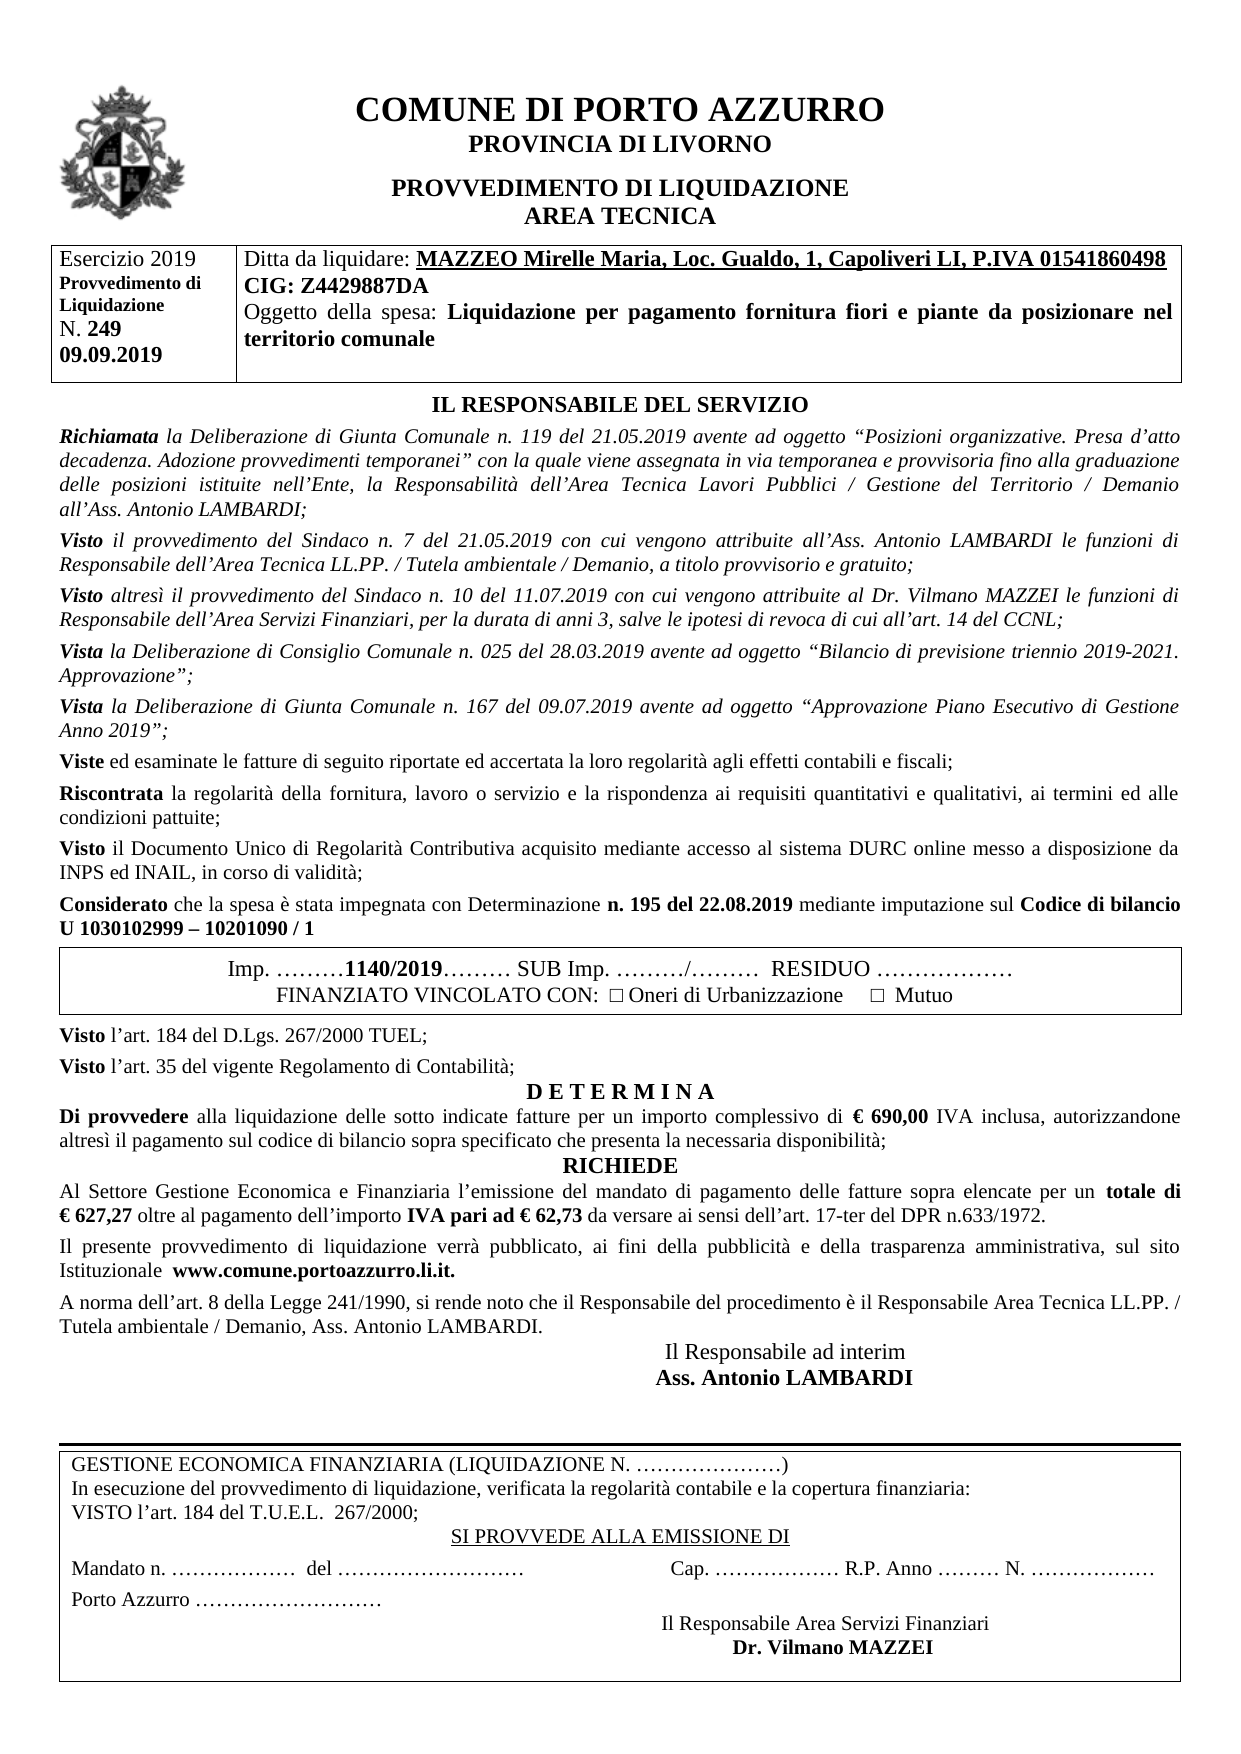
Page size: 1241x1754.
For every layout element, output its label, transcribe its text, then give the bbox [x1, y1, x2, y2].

text Considerato che la spesa è stata impegnata con Determinazione n. 195 del 22.08.2019 mediante imputazione sul Codice di bilancio U 1030102999 – 10201090 / 1 [59, 892, 1181, 940]
table_header GESTIONE ECONOMICA FINANZIARIA (LIQUIDAZIONE N. …………………) In esecuzione del provvedimento di liquidazione, verificata la regolarità contabile e la copertura finanziaria: VISTO l’art. 184 del T.U.E.L. 267/2000; SI PROVVEDE ALLA EMISSIONE DI Mandato n. ……………… del ……………………… Cap. ……………… R.P. Anno ……… N. ……………… Porto Azzurro ……………………… Il Responsabile Area Servizi Finanziari Dr. Vilmano MAZZEI [60, 1452, 1180, 1681]
text AREA TECNICA [59, 201, 1181, 230]
text Riscontrata la regolarità della fornitura, lavoro o servizio e la rispondenza ai requisiti quantitativi e qualitativi, ai termini ed alle condizioni pattuite; [59, 781, 1181, 829]
text Vista la Deliberazione di Giunta Comunale n. 167 del 09.07.2019 avente ad oggetto “Approvazione Piano Esecutivo di Gestione Anno ; [59, 694, 1181, 742]
text Visto il Documento Unico di Regolarità Contributiva acquisito mediante accesso al sistema DURC online messo a disposizione da INPS ed INAIL, in corso di validità; [59, 836, 1181, 884]
text Visto l’art. 184 del D.Lgs. 267/2000 TUEL; [59, 1023, 1181, 1047]
table_header Ditta da liquidare: MAZZEO Mirelle Maria, Loc. Gualdo, 1, Capoliveri LI, P.IVA 01541860498 CIG: Z4429887DA Oggetto della spesa: Liquidazione per pagamento fornitura fiori e piante da posizionare nel territorio comunale [237, 246, 1181, 382]
text Al Settore Gestione Economica e Finanziaria l’emissione del mandato di pagamento delle fatture sopra elencate per un totale di € 627,27 oltre al pagamento dell’importo IVA pari ad € 62,73 da versare ai sensi dell’art. 17-ter del DPR n.633/1972. [59, 1179, 1181, 1227]
text Di provvedere alla liquidazione delle sotto indicate fatture per un importo complessivo di € 690,00 IVA inclusa, autorizzandone altresì il pagamento sul codice di bilancio sopra specificato che presenta la necessaria disponibilità; [59, 1104, 1181, 1152]
text COMUNE DI PORTO AZZURRO [189, 89, 1181, 129]
table_header Esercizio 2019 Provvedimento di Liquidazione N. 249 09.09.2019 [52, 246, 236, 382]
text PROVINCIA DI LIVORNO [189, 129, 1181, 158]
table_header Imp. ………1140/2019……… SUB Imp. ………/……… RESIDUO ……………… FINANZIATO VINCOLATO CON: □ Oneri di Urbanizzazione □ Mutuo [60, 948, 1181, 1014]
subtitle PROVVEDIMENTO DI LIQUIDAZIONE [189, 173, 1181, 201]
text Richiamata la Deliberazione di Giunta Comunale n. 119 del 21.05.2019 avente ad oggetto “Posizioni organizzative. Presa d’atto decadenza. Adozione provvedimenti temporanei” con la quale viene assegnata in via temporanea e provvisoria fino alla graduazione delle posizioni istituite nell’Ente, la Responsabilità dell’Area Tecnica Lavori Pubblici / Gestione del Territorio / Demanio all’Ass. Antonio LAMBARDI; [59, 424, 1181, 521]
text Viste ed esaminate le fatture di seguito riportate ed accertata la loro regolarità agli effetti contabili e fiscali; [59, 749, 1181, 773]
picture [57, 81, 189, 229]
text RICHIEDE [59, 1152, 1181, 1179]
text Visto il provvedimento del Sindaco n. 7 del 21.05.2019 con cui vengono attribuite all’Ass. Antonio LAMBARDI le funzioni di Responsabile dell’Area Tecnica LL.PP. / Tutela ambientale / Demanio, a titolo provvisorio e gratuito; [59, 528, 1181, 576]
subtitle IL RESPONSABILE DEL SERVIZIO [59, 391, 1181, 417]
subtitle D E T E R M I N A [59, 1078, 1181, 1104]
text A norma dell’art. 8 della Legge 241/1990, si rende noto che il Responsabile del procedimento è il Responsabile Area Tecnica LL.PP. / Tutela ambientale / Demanio, Ass. Antonio LAMBARDI. [59, 1290, 1181, 1338]
text Il presente provvedimento di liquidazione verrà pubblicato, ai fini della pubblicità e della trasparenza amministrativa, sul sito Istituzionale www.comune.portoazzurro.li.it. [59, 1234, 1181, 1282]
text Vista la Deliberazione di Consiglio Comunale n. 025 del 28.03.2019 avente ad oggetto “Bilancio di previsione triennio 2019-2021. Approvazione”; [59, 639, 1181, 687]
text Ass. Antonio LAMBARDI [59, 1364, 1181, 1391]
text Il Responsabile ad interim [59, 1338, 1181, 1364]
text Visto altresì il provvedimento del Sindaco n. 10 del 11.07.2019 con cui vengono attribuite al Dr. Vilmano MAZZEI le funzioni di Responsabile dell’Area Servizi Finanziari, per la durata di anni 3, salve le ipotesi di revoca di cui all’art. 14 del CCNL; [59, 583, 1181, 631]
text Visto l’art. 35 del vigente Regolamento di Contabilità; [59, 1054, 1181, 1078]
